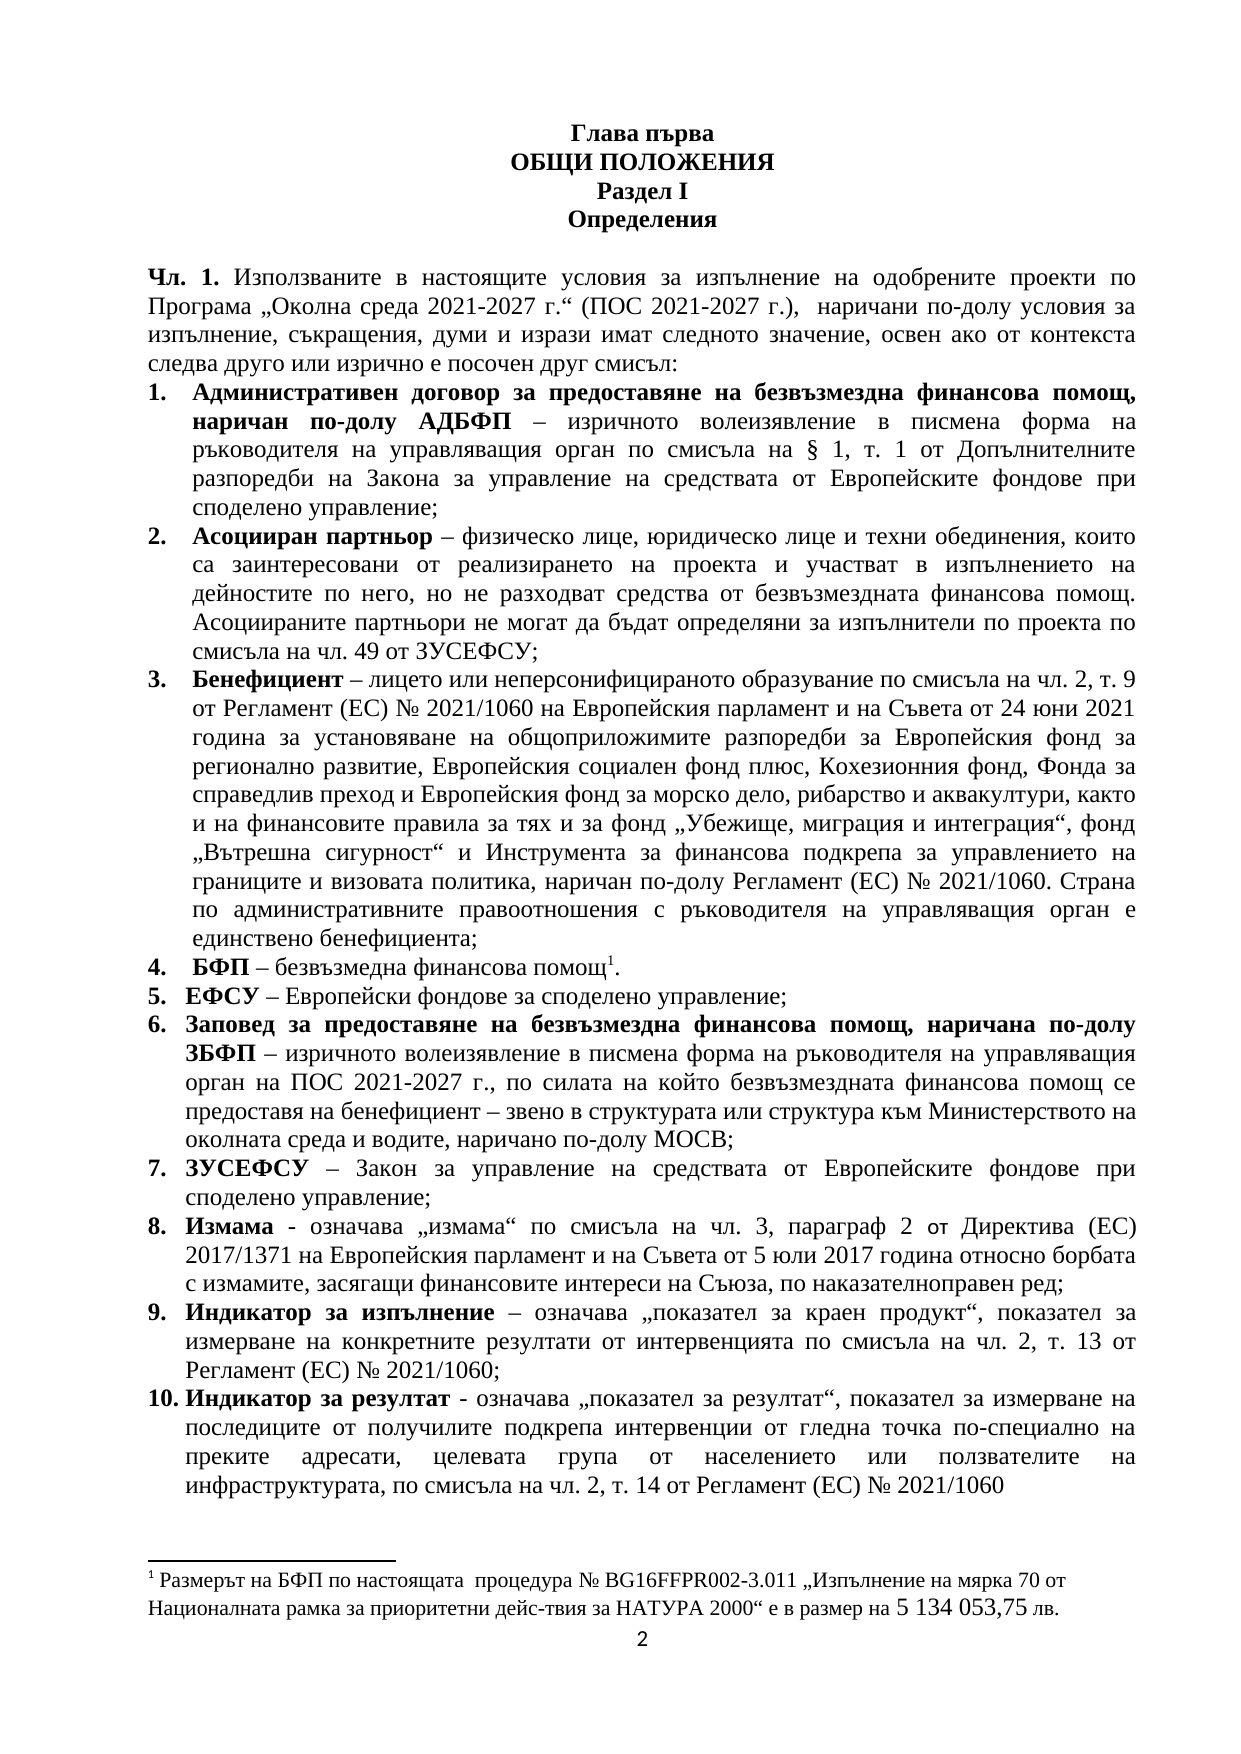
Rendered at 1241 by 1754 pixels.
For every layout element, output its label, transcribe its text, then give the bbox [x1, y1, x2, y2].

list Заповед за предоставяне на безвъзмездна финансова помощ, наричана по-долу ЗБФП – изричното волеизявление в писмена форма на ръководителя на управляващия орган на ПОС 2021-2027 г., по силата на който безвъзмездната финансова помощ се предоставя на бенефициент – звено в структурата или структура към Министерството на околната среда и водите, наричано по-долу МОСВ; [148, 1009, 1137, 1153]
text Глава първа [148, 118, 1137, 147]
list Административен договор за предоставяне на безвъзмездна финансова помощ, наричан по-долу АДБФП – изричното волеизявление в писмена форма на ръководителя на управляващия орган по смисъла на § 1, т. 1 от Допълнителните разпоредби на Закона за управление на средствата от Европейските фондове при споделено управление; [148, 377, 1137, 521]
text Определения [148, 204, 1137, 233]
list Измама - означава „измама“ по смисъла на чл. 3, параграф 2 от Директива (ЕС) 2017/1371 на Европейския парламент и на Съвета от 5 юли 2017 година относно борбата с измамите, засягащи финансовите интереси на Съюза, по наказателноправен ред; [148, 1211, 1137, 1297]
list Бенефициент – лицето или неперсонифицираното образувание по смисъла на чл. 2, т. 9 от Регламент (ЕС) № 2021/1060 на Европейския парламент и на Съвета от 24 юни 2021 година за установяване на общоприложимите разпоредби за Европейския фонд за регионално развитие, Европейския социален фонд плюс, Кохезионния фонд, Фонда за справедлив преход и Европейския фонд за морско дело, рибарство и аквакултури, както и на финансовите правила за тях и за фонд „Убежище, миграция и интеграция“, фонд „Вътрешна сигурност“ и Инструмента за финансова подкрепа за управлението на границите и визовата политика, наричан по-долу Регламент (ЕС) № 2021/1060. Страна по административните правоотношения с ръководителя на управляващия орган е единствено бенефициента; [148, 664, 1137, 952]
text ОБЩИ ПОЛОЖЕНИЯ [148, 147, 1137, 176]
list Индикатор за изпълнение – означава „показател за краен продукт“, показател за измерване на конкретните резултати от интервенцията по смисъла на чл. 2, т. 13 от Регламент (ЕС) № 2021/1060; [148, 1297, 1137, 1383]
list Индикатор за резултат - означава „показател за резултат“, показател за измерване на последиците от получилите подкрепа интервенции от гледна точка по-специално на преките адресати, целевата група от населението или ползвателите на инфраструктурата, по смисъла на чл. 2, т. 14 от Регламент (ЕС) № 2021/1060 [148, 1383, 1137, 1498]
list Асоцииран партньор – физическо лице, юридическо лице и техни обединения, които са заинтересовани от реализирането на проекта и участват в изпълнението на дейностите по него, но не разходват средства от безвъзмездната финансова помощ. Асоциираните партньори не могат да бъдат определяни за изпълнители по проекта по смисъла на чл. 49 от ЗУСЕФСУ; [148, 521, 1137, 664]
list БФП – безвъзмедна финансова помощ. [148, 952, 1137, 981]
text Чл. 1. Използваните в настоящите условия за изпълнение на одобрените проекти по Програма „Околна среда 2021-2027 г.“ (ПОС 2021-2027 г.), наричани по-долу условия за изпълнение, съкращения, думи и изрази имат следното значение, освен ако от контекста следва друго или изрично е посочен друг смисъл: [148, 262, 1137, 377]
text Раздел I [148, 176, 1137, 204]
list ЕФСУ – Европейски фондове за споделено управление; [148, 981, 1137, 1009]
list ЗУСЕФСУ – Закон за управление на средствата от Европейските фондове при споделено управление; [148, 1153, 1137, 1211]
